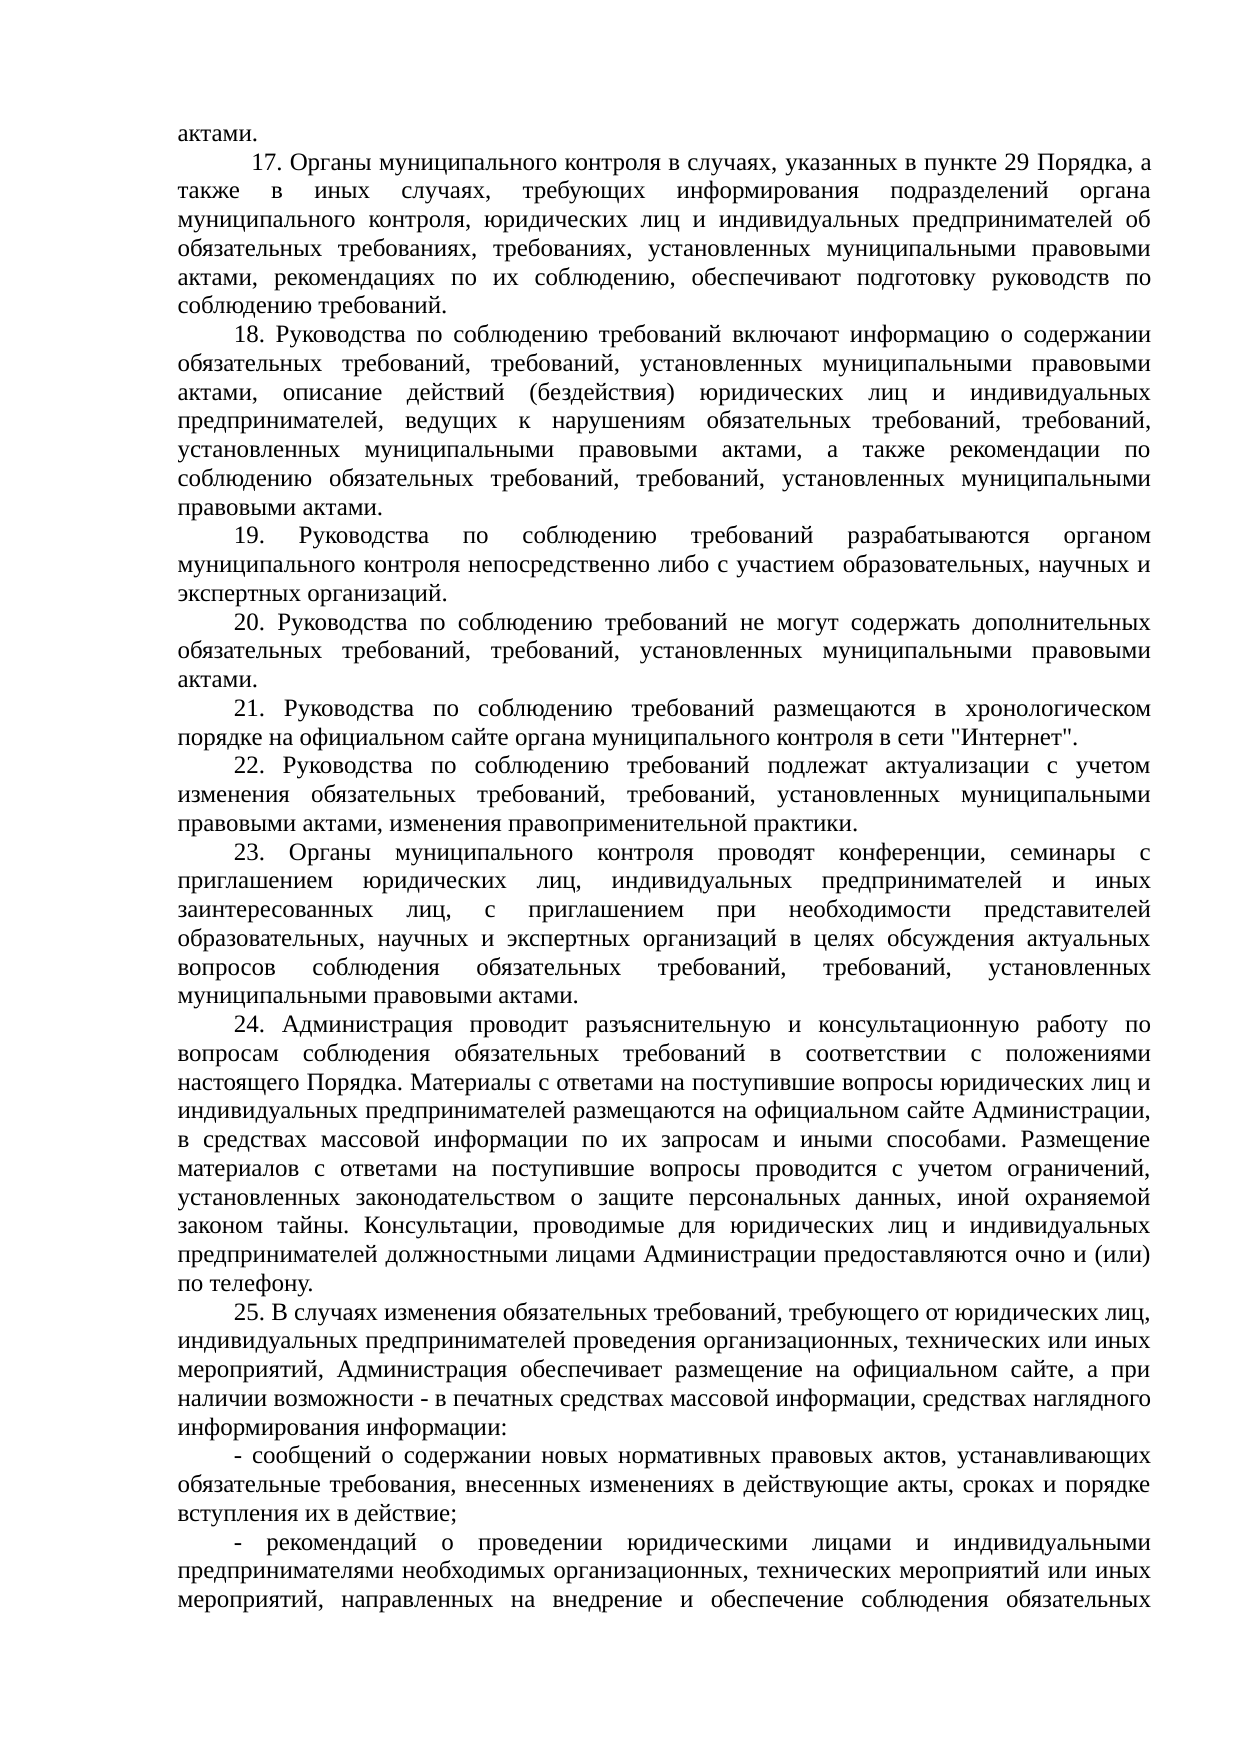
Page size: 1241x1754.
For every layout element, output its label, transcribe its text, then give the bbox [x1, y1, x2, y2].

text 17. Органы муниципального контроля в случаях, указанных в пункте 29 Порядка, а также в иных случаях, требующих информирования подразделений органа муниципального контроля, юридических лиц и индивидуальных предпринимателей об обязательных требованиях, требованиях, установленных муниципальными правовыми актами, рекомендациях по их соблюдению, обеспечивают подготовку руководств по соблюдению требований. [177, 147, 1152, 319]
text 24. Администрация проводит разъяснительную и консультационную работу по вопросам соблюдения обязательных требований в соответствии с положениями настоящего Порядка. Материалы с ответами на поступившие вопросы юридических лиц и индивидуальных предпринимателей размещаются на официальном сайте Администрации, в средствах массовой информации по их запросам и иными способами. Размещение материалов с ответами на поступившие вопросы проводится с учетом ограничений, установленных законодательством о защите персональных данных, иной охраняемой законом тайны. Консультации, проводимые для юридических лиц и индивидуальных предпринимателей должностными лицами Администрации предоставляются очно и (или) по телефону. [177, 1009, 1152, 1297]
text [177, 118, 1152, 147]
text - сообщений о содержании новых нормативных правовых актов, устанавливающих обязательные требования, внесенных изменениях в действующие акты, сроках и порядке вступления их в действие; [177, 1441, 1152, 1527]
text 18. Руководства по соблюдению требований включают информацию о содержании обязательных требований, требований, установленных муниципальными правовыми актами, описание действий (бездействия) юридических лиц и индивидуальных предпринимателей, ведущих к нарушениям обязательных требований, требований, установленных муниципальными правовыми актами, а также рекомендации по соблюдению обязательных требований, требований, установленных муниципальными правовыми актами. [177, 319, 1152, 521]
text 25. В случаях изменения обязательных требований, требующего от юридических лиц, индивидуальных предпринимателей проведения организационных, технических или иных мероприятий, Администрация обеспечивает размещение на официальном сайте, а при наличии возможности - в печатных средствах массовой информации, средствах наглядного информирования информации: [177, 1297, 1152, 1441]
text 19. Руководства по соблюдению требований разрабатываются органом муниципального контроля непосредственно либо с участием образовательных, научных и экспертных организаций. [177, 521, 1152, 607]
text 23. Органы муниципального контроля проводят конференции, семинары с приглашением юридических лиц, индивидуальных предпринимателей и иных заинтересованных лиц, с приглашением при необходимости представителей образовательных, научных и экспертных организаций в целях обсуждения актуальных вопросов соблюдения обязательных требований, требований, установленных муниципальными правовыми актами. [177, 837, 1152, 1009]
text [177, 1527, 1152, 1613]
text 21. Руководства по соблюдению требований размещаются в хронологическом порядке на официальном сайте органа муниципального контроля в сети "Интернет". [177, 693, 1152, 751]
text 20. Руководства по соблюдению требований не могут содержать дополнительных обязательных требований, требований, установленных муниципальными правовыми актами. [177, 607, 1152, 693]
text 22. Руководства по соблюдению требований подлежат актуализации с учетом изменения обязательных требований, требований, установленных муниципальными правовыми актами, изменения правоприменительной практики. [177, 751, 1152, 837]
